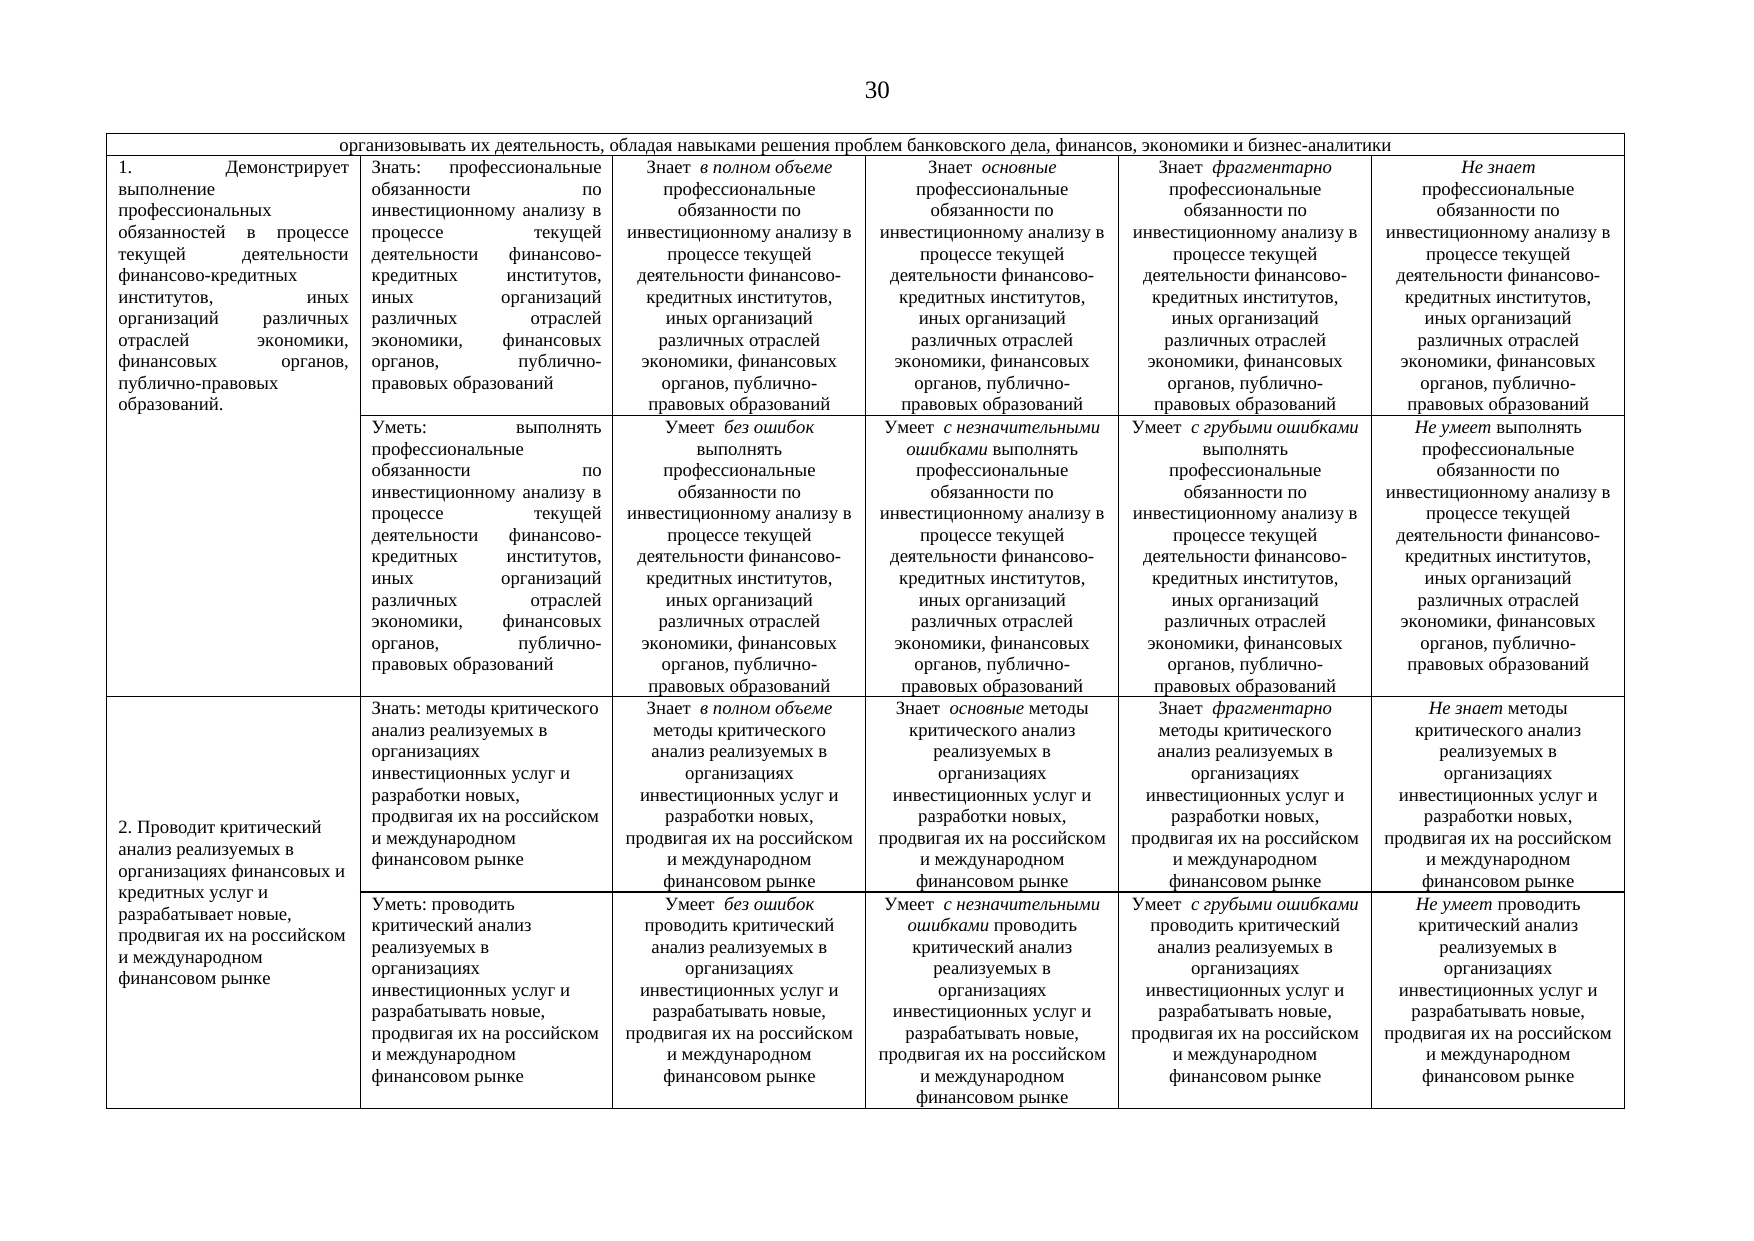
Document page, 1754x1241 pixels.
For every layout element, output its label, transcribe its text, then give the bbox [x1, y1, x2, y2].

table_cell Знает фрагментарно методы критического анализ реализуемых в организациях инвестиционных услуг и разработки новых, продвигая их на российском и международном финансовом рынке [1119, 697, 1371, 891]
table_cell Умеет без ошибок выполнять профессиональные обязанности по инвестиционному анализу в процессе текущей деятельности финансово-кредитных институтов, иных организаций различных отраслей экономики, финансовых органов, публично-правовых образований [613, 416, 865, 696]
table_cell Не знает методы критического анализ реализуемых в организациях инвестиционных услуг и разработки новых, продвигая их на российском и международном финансовом рынке [1372, 697, 1624, 891]
table_cell Уметь: выполнять профессиональные обязанности по инвестиционному анализу в процессе текущей деятельности финансово-кредитных институтов, иных организаций различных отраслей экономики, финансовых органов, публично-правовых образований [361, 416, 612, 696]
table_cell Умеет с незначительными ошибками выполнять профессиональные обязанности по инвестиционному анализу в процессе текущей деятельности финансово-кредитных институтов, иных организаций различных отраслей экономики, финансовых органов, публично-правовых образований [866, 416, 1118, 696]
table_cell Знать: профессиональные обязанности по инвестиционному анализу в процессе текущей деятельности финансово-кредитных институтов, иных организаций различных отраслей экономики, финансовых органов, публично-правовых образований [361, 156, 612, 415]
table_cell Знает основные профессиональные обязанности по инвестиционному анализу в процессе текущей деятельности финансово-кредитных институтов, иных организаций различных отраслей экономики, финансовых органов, публично-правовых образований [866, 156, 1118, 415]
table_cell Уметь: проводить критический анализ реализуемых в организациях инвестиционных услуг и разрабатывать новые, продвигая их на российском и международном финансовом рынке [361, 893, 612, 1108]
table_cell Умеет с незначительными ошибками проводить критический анализ реализуемых в организациях инвестиционных услуг и разрабатывать новые, продвигая их на российском и международном финансовом рынке [866, 893, 1118, 1108]
table_cell Не умеет проводить критический анализ реализуемых в организациях инвестиционных услуг и разрабатывать новые, продвигая их на российском и международном финансовом рынке [1372, 893, 1624, 1108]
table_cell Умеет с грубыми ошибками проводить критический анализ реализуемых в организациях инвестиционных услуг и разрабатывать новые, продвигая их на российском и международном финансовом рынке [1119, 893, 1371, 1108]
table_cell Знает в полном объеме методы критического анализ реализуемых в организациях инвестиционных услуг и разработки новых, продвигая их на российском и международном финансовом рынке [613, 697, 865, 891]
table_cell Умеет без ошибок проводить критический анализ реализуемых в организациях инвестиционных услуг и разрабатывать новые, продвигая их на российском и международном финансовом рынке [613, 893, 865, 1108]
table_cell 1. Демонстрирует выполнение профессиональных обязанностей в процессе текущей деятельности финансово-кредитных институтов, иных организаций различных отраслей экономики, финансовых органов, публично-правовых образований. [107, 156, 360, 696]
table_cell 2. Проводит критический анализ реализуемых в организациях финансовых и кредитных услуг и разрабатывает новые, продвигая их на российском и международном финансовом рынке [107, 697, 360, 1108]
table_cell Умеет с грубыми ошибками выполнять профессиональные обязанности по инвестиционному анализу в процессе текущей деятельности финансово-кредитных институтов, иных организаций различных отраслей экономики, финансовых органов, публично-правовых образований [1119, 416, 1371, 696]
table_cell Не знает профессиональные обязанности по инвестиционному анализу в процессе текущей деятельности финансово-кредитных институтов, иных организаций различных отраслей экономики, финансовых органов, публично-правовых образований [1372, 156, 1624, 415]
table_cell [107, 134, 1624, 155]
table_cell Знает в полном объеме профессиональные обязанности по инвестиционному анализу в процессе текущей деятельности финансово-кредитных институтов, иных организаций различных отраслей экономики, финансовых органов, публично-правовых образований [613, 156, 865, 415]
table_cell Не умеет выполнять профессиональные обязанности по инвестиционному анализу в процессе текущей деятельности финансово-кредитных институтов, иных организаций различных отраслей экономики, финансовых органов, публично-правовых образований [1372, 416, 1624, 696]
table_cell Знать: методы критического анализ реализуемых в организациях инвестиционных услуг и разработки новых, продвигая их на российском и международном финансовом рынке [361, 697, 612, 891]
table_cell Знает основные методы критического анализ реализуемых в организациях инвестиционных услуг и разработки новых, продвигая их на российском и международном финансовом рынке [866, 697, 1118, 891]
table_cell Знает фрагментарно профессиональные обязанности по инвестиционному анализу в процессе текущей деятельности финансово-кредитных институтов, иных организаций различных отраслей экономики, финансовых органов, публично-правовых образований [1119, 156, 1371, 415]
